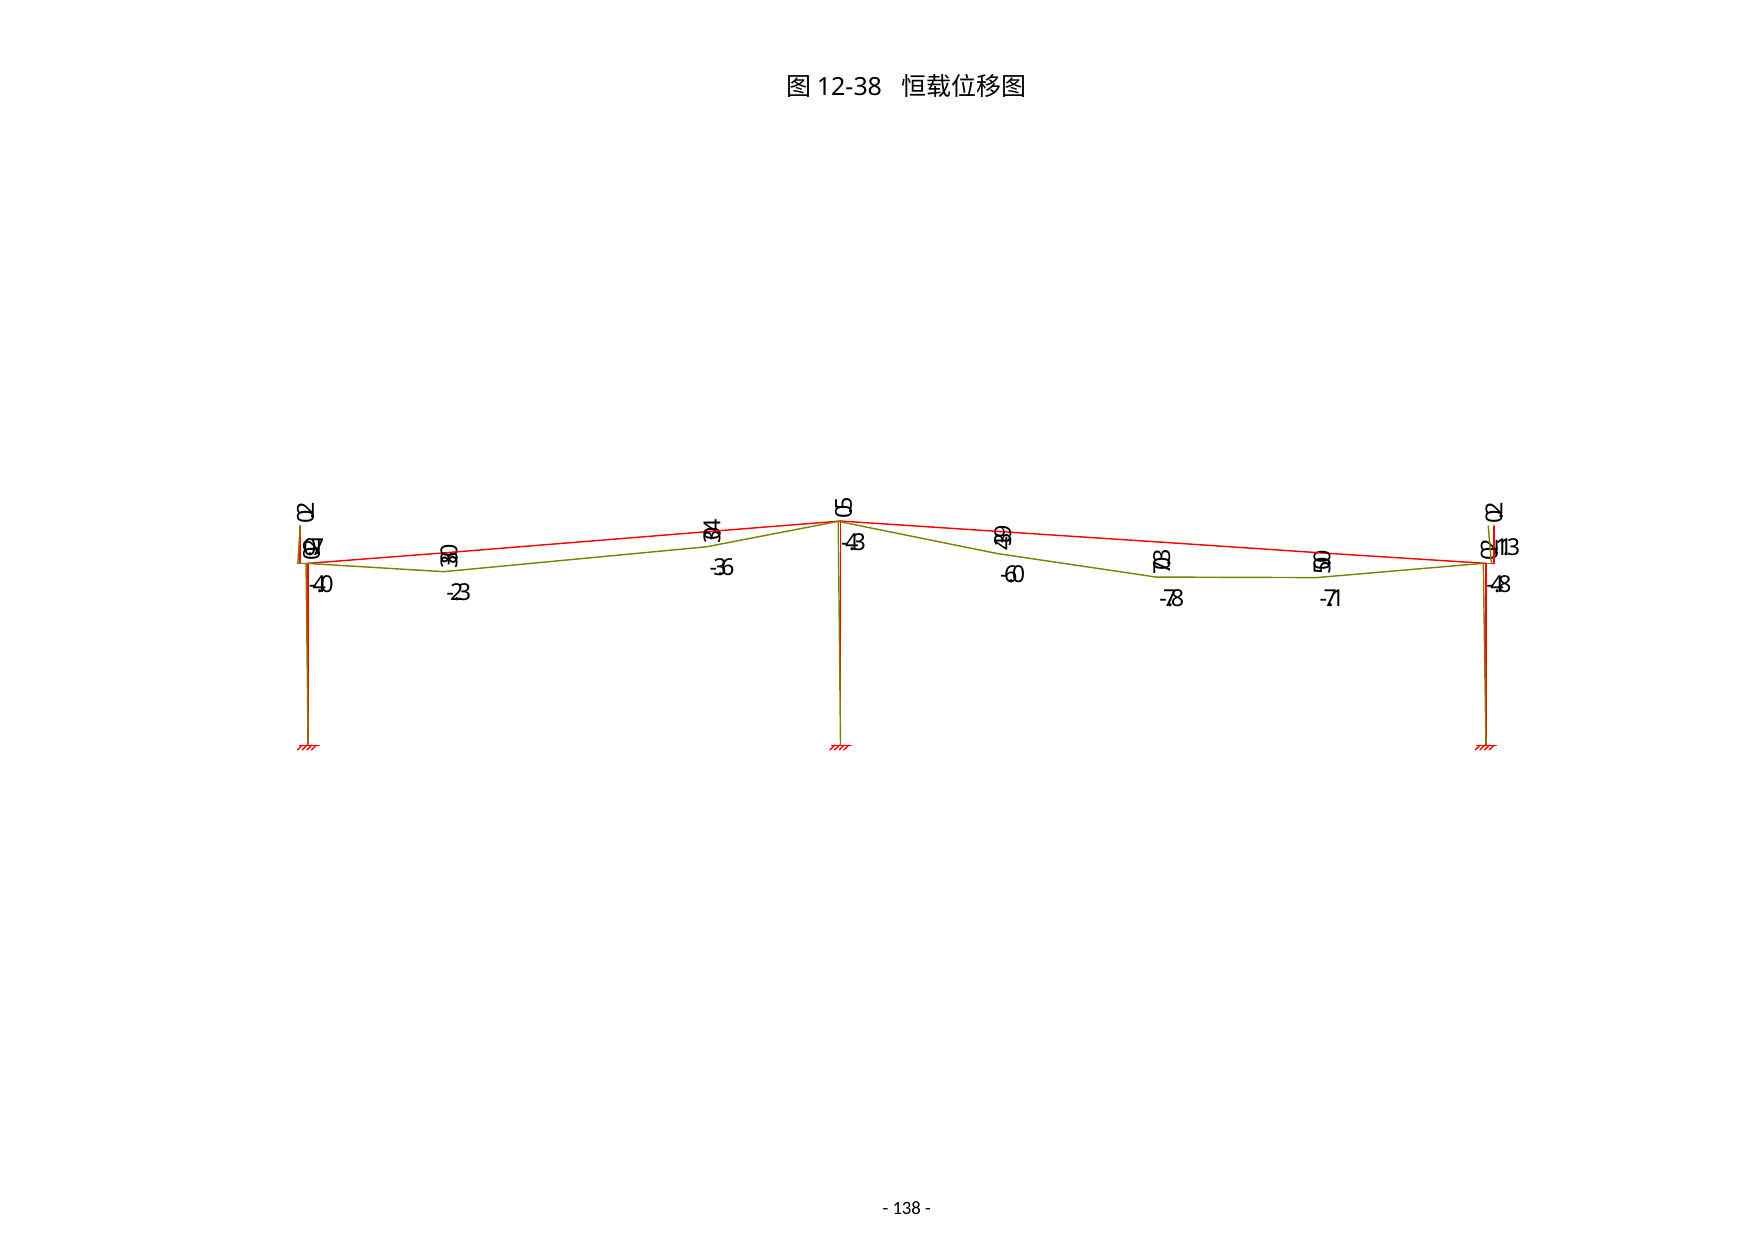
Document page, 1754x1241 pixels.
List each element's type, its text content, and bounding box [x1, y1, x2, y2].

text 图12-38 恒载位移图 [148, 61, 1665, 108]
